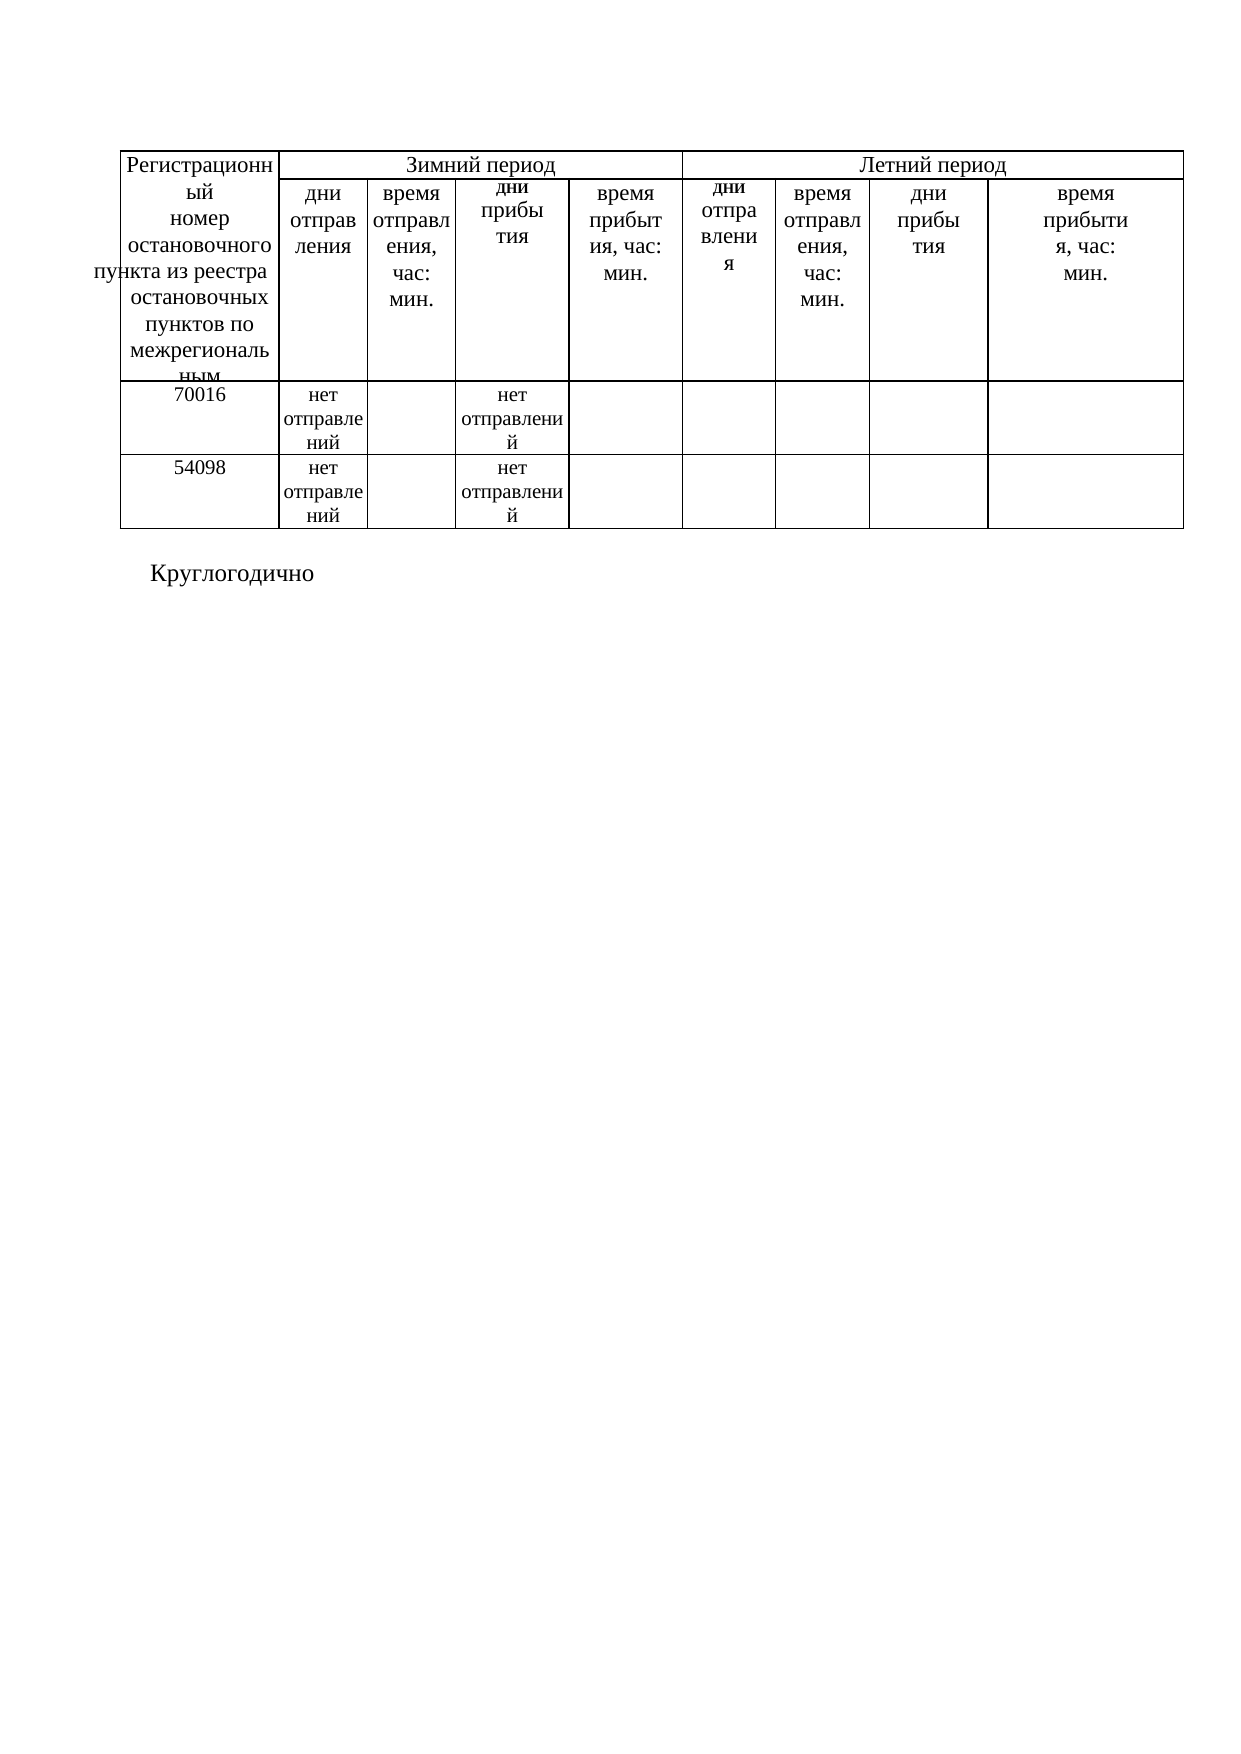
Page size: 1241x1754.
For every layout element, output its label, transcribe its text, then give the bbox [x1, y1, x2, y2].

table_cell [683, 382, 775, 454]
table_header Зимний период [280, 152, 682, 178]
table_cell [368, 382, 455, 454]
table_cell [683, 455, 775, 527]
table_cell [989, 382, 1183, 454]
table_cell дни прибы тия [870, 180, 987, 380]
table_cell ДНИ отпра влени я [683, 180, 775, 380]
table_cell ДНИ прибы тия [456, 180, 568, 380]
table_cell 54098 [121, 455, 278, 527]
table_cell [570, 382, 682, 454]
table_cell [570, 455, 682, 527]
table_cell [870, 382, 987, 454]
table_cell дни отправ ления [280, 180, 367, 380]
table_cell 70016 [121, 382, 278, 454]
table_cell [776, 382, 869, 454]
table_cell [368, 455, 455, 527]
table_cell время прибыт ия, час: мин. [570, 180, 682, 380]
table_cell [870, 455, 987, 527]
table_cell нет отправлений [280, 455, 367, 527]
table_cell [989, 455, 1183, 527]
table_cell время отправл ения, час: мин. [776, 180, 869, 380]
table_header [121, 152, 278, 380]
table_cell время прибыти я, час: мин. [989, 180, 1183, 380]
text Круглогодично [150, 558, 1090, 587]
table_cell нет отправлений [280, 382, 367, 454]
table_cell нет отправлений [456, 382, 568, 454]
table_header Летний период [683, 152, 1183, 178]
table_cell время отправл ения, час: мин. [368, 180, 455, 380]
table_cell нет отправлений [456, 455, 568, 527]
table_cell [776, 455, 869, 527]
